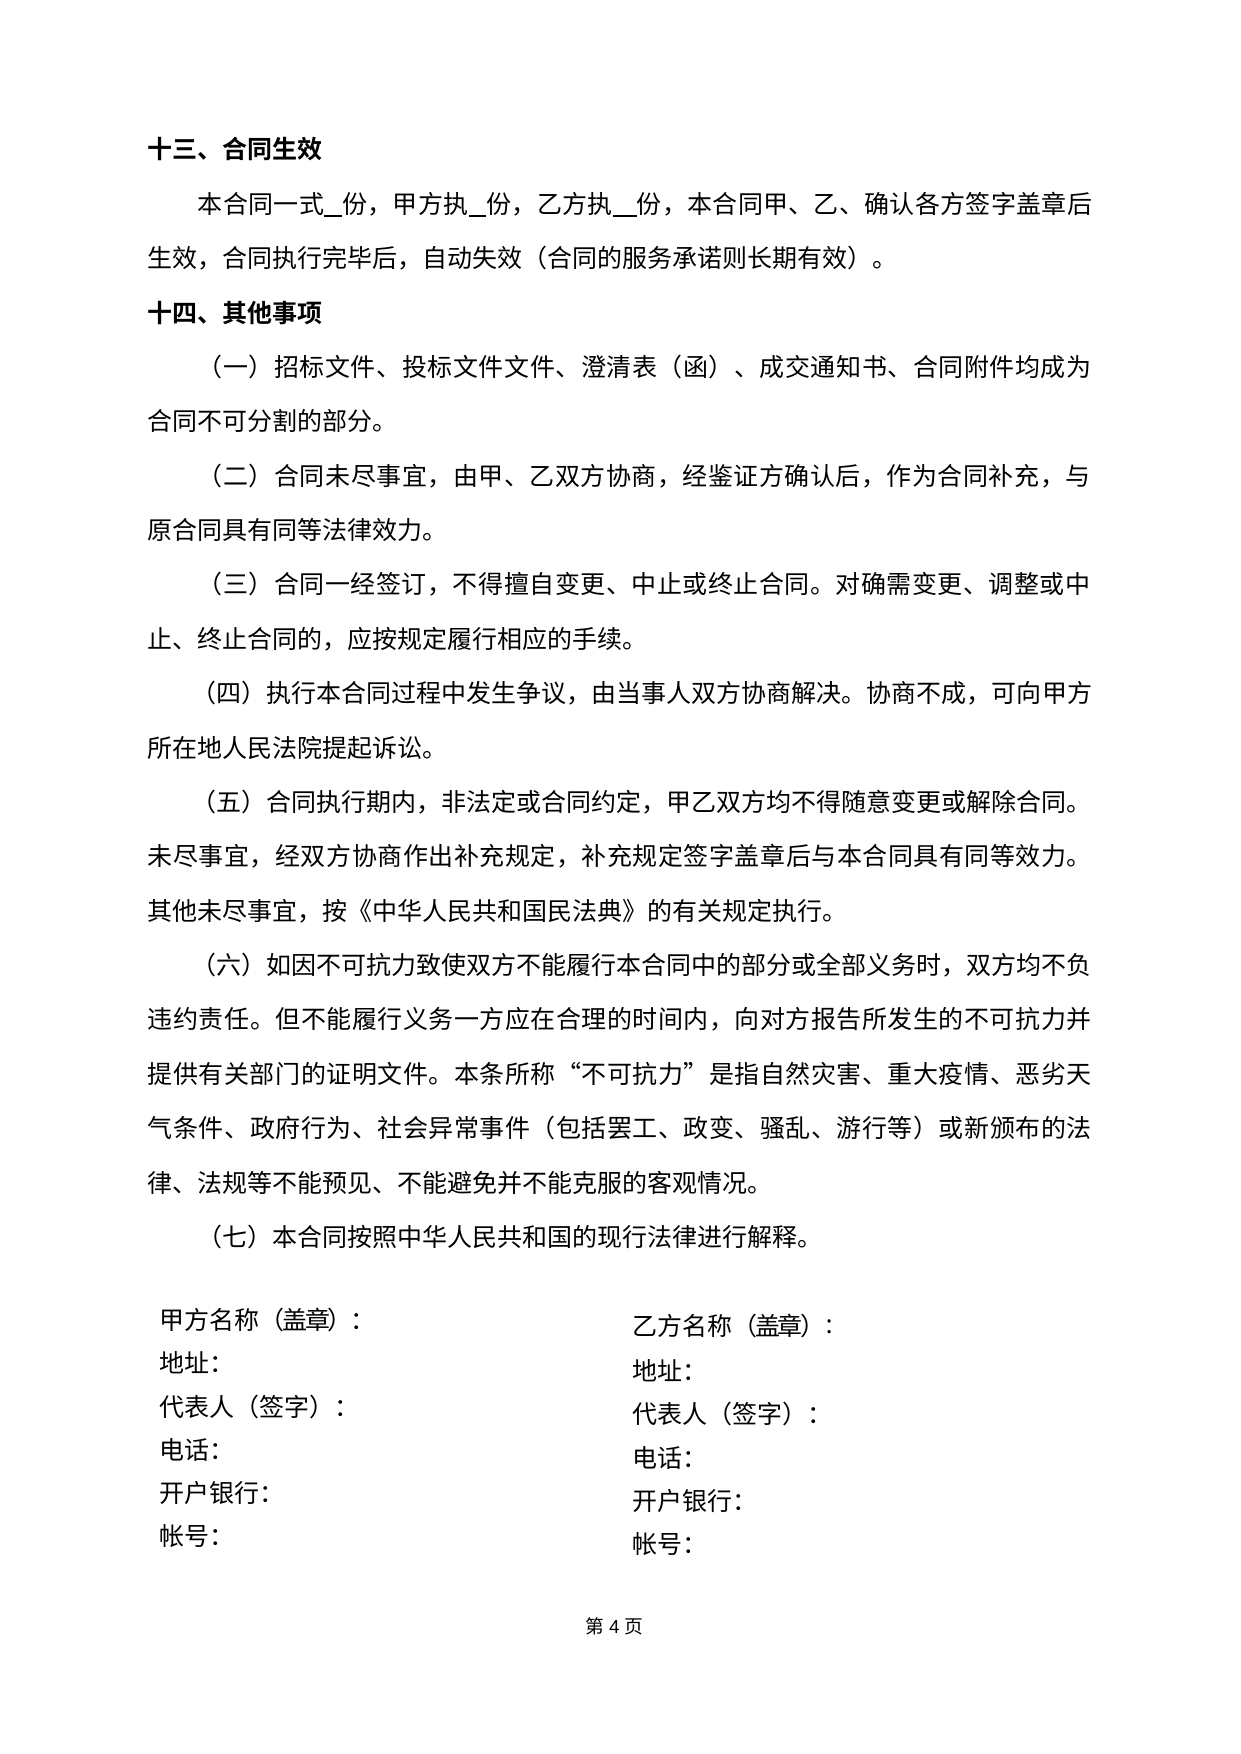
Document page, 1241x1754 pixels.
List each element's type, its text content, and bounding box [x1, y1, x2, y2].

text （六）如因不可抗力致使双方不能履行本合同中的部分或全部义务时，双方均不负违约责任。但不能履行义务一方应在合理的时间内，向对方报告所发生的不可抗力并提供有关部门的证明文件。本条所称“不可抗力”是指自然灾害、重大疫情、恶劣天气条件、政府行为、社会异常事件（包括罢工、政变、骚乱、游行等）或新颁布的法律、法规等不能预见、不能避免并不能克服的客观情况。 [148, 946, 1093, 1199]
text （七）本合同按照中华人民共和国的现行法律进行解释。 [148, 1217, 1093, 1254]
text （二）合同未尽事宜，由甲、乙双方协商，经鉴证方确认后，作为合同补充，与原合同具有同等法律效力。 [148, 456, 1093, 547]
text （三）合同一经签订，不得擅自变更、中止或终止合同。对确需变更、调整或中止、终止合同的，应按规定履行相应的手续。 [148, 565, 1093, 656]
text （一）招标文件、投标文件文件、澄清表（函）、成交通知书、合同附件均成为合同不可分割的部分。 [148, 347, 1093, 438]
text （五）合同执行期内，非法定或合同约定，甲乙双方均不得随意变更或解除合同。未尽事宜，经双方协商作出补充规定，补充规定签字盖章后与本合同具有同等效力。其他未尽事宜，按《中华人民共和国民法典》的有关规定执行。 [148, 782, 1093, 927]
text 十三、合同生效 [148, 130, 1093, 166]
text （四）执行本合同过程中发生争议，由当事人双方协商解决。协商不成，可向甲方所在地人民法院提起诉讼。 [148, 674, 1093, 764]
table_header 乙方名称（盖章）: 地址： 代表人（签字）： 电话： 开户银行： 帐号： [621, 1306, 1093, 1674]
text 十四、其他事项 [148, 293, 1093, 329]
table_header 甲方名称（盖章）： 地址： 代表人（签字）： 电话： 开户银行： 帐号： [148, 1306, 621, 1674]
text 本合同一式 份，甲方执 份，乙方执 份，本合同甲、乙、确认各方签字盖章后生效，合同执行完毕后，自动失效（合同的服务承诺则长期有效）。 [148, 184, 1093, 275]
